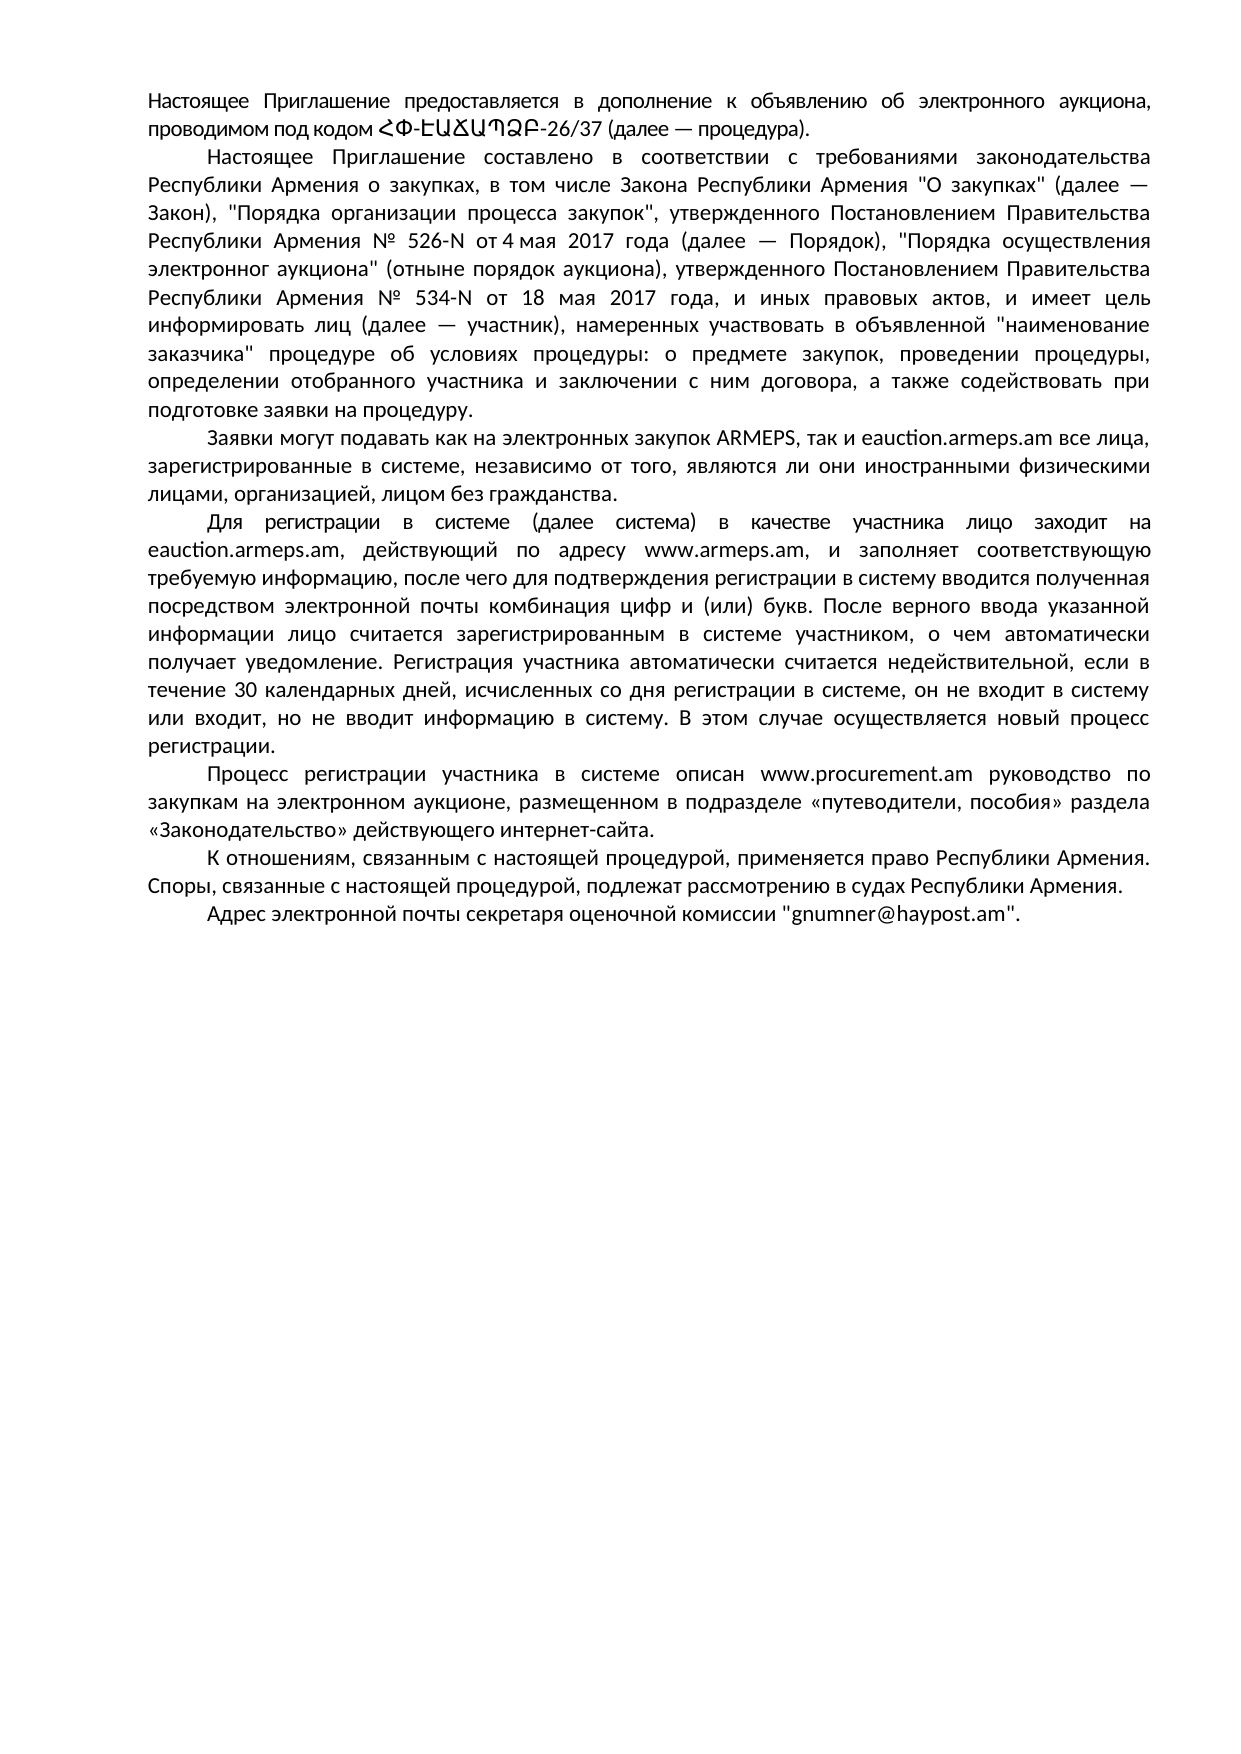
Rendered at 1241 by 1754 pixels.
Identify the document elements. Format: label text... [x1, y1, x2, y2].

text Настоящее Приглашение составлено в соответствии с требованиями законодательства Республики Армения о закупках, в том числе Закона Республики Армения "О закупках" (далее — Закон), "Порядка организации процесса закупок", утвержденного Постановлением Правительства Республики Армения № 526-N от 4 мая 2017 года (далее — Порядок), "Порядка осуществления электронног аукциона" (отныне порядок аукциона), утвержденного Постановлением Правительства Республики Армения № 534-N от 18 мая 2017 года, и иных правовых актов, и имеет цель информировать лиц (далее — участник), намеренных участвовать в объявленной "наименование заказчика" процедуре об условиях процедуры: о предмете закупок, проведении процедуры, определении отобранного участника и заключении с ним договора, а также содействовать при подготовке заявки на процедуру. [148, 142, 1152, 423]
text К отношениям, связанным с настоящей процедурой, применяется право Республики Армения. Споры, связанные с настоящей процедурой, подлежат рассмотрению в судах Республики Армения. [148, 843, 1152, 899]
text Адрес электронной почты секретаря оценочной комиссии "gnumner@haypost.am". [148, 899, 1152, 927]
text Заявки могут подавать как на электронных закупок ARMEPS, так и eauction.armeps.am все лица, зарегистрированные в системе, независимо от того, являются ли они иностранными физическими лицами, организацией, лицом без гражданства. [148, 423, 1152, 507]
text Для регистрации в системе (далее система) в качестве участника лицо заходит на eauction.armeps.am, действующий по адресу www.armeps.am, и заполняет соответствующую требуемую информацию, после чего для подтверждения регистрации в систему вводится полученная посредством электронной почты комбинация цифр и (или) букв. После верного ввода указанной информации лицо считается зарегистрированным в системе участником, о чем автоматически получает уведомление. Регистрация участника автоматически считается недействительной, если в течение 30 календарных дней, исчисленных со дня регистрации в системе, он не входит в систему или входит, но не вводит информацию в систему. В этом случае осуществляется новый процесс регистрации. [148, 507, 1152, 759]
text Процесс регистрации участника в системе описан www.procurement.am руководство по закупкам на электронном аукционе, размещенном в подразделе «путеводители, пособия» раздела «Законодательство» действующего интернет-сайта. [148, 759, 1152, 843]
text Настоящее Приглашение предоставляется в дополнение к объявлению об электронного аукциона, проводимом под кодом ՀՓ-ԷԱՃԱՊՁԲ-26/37 (далее — процедура). [148, 86, 1152, 142]
